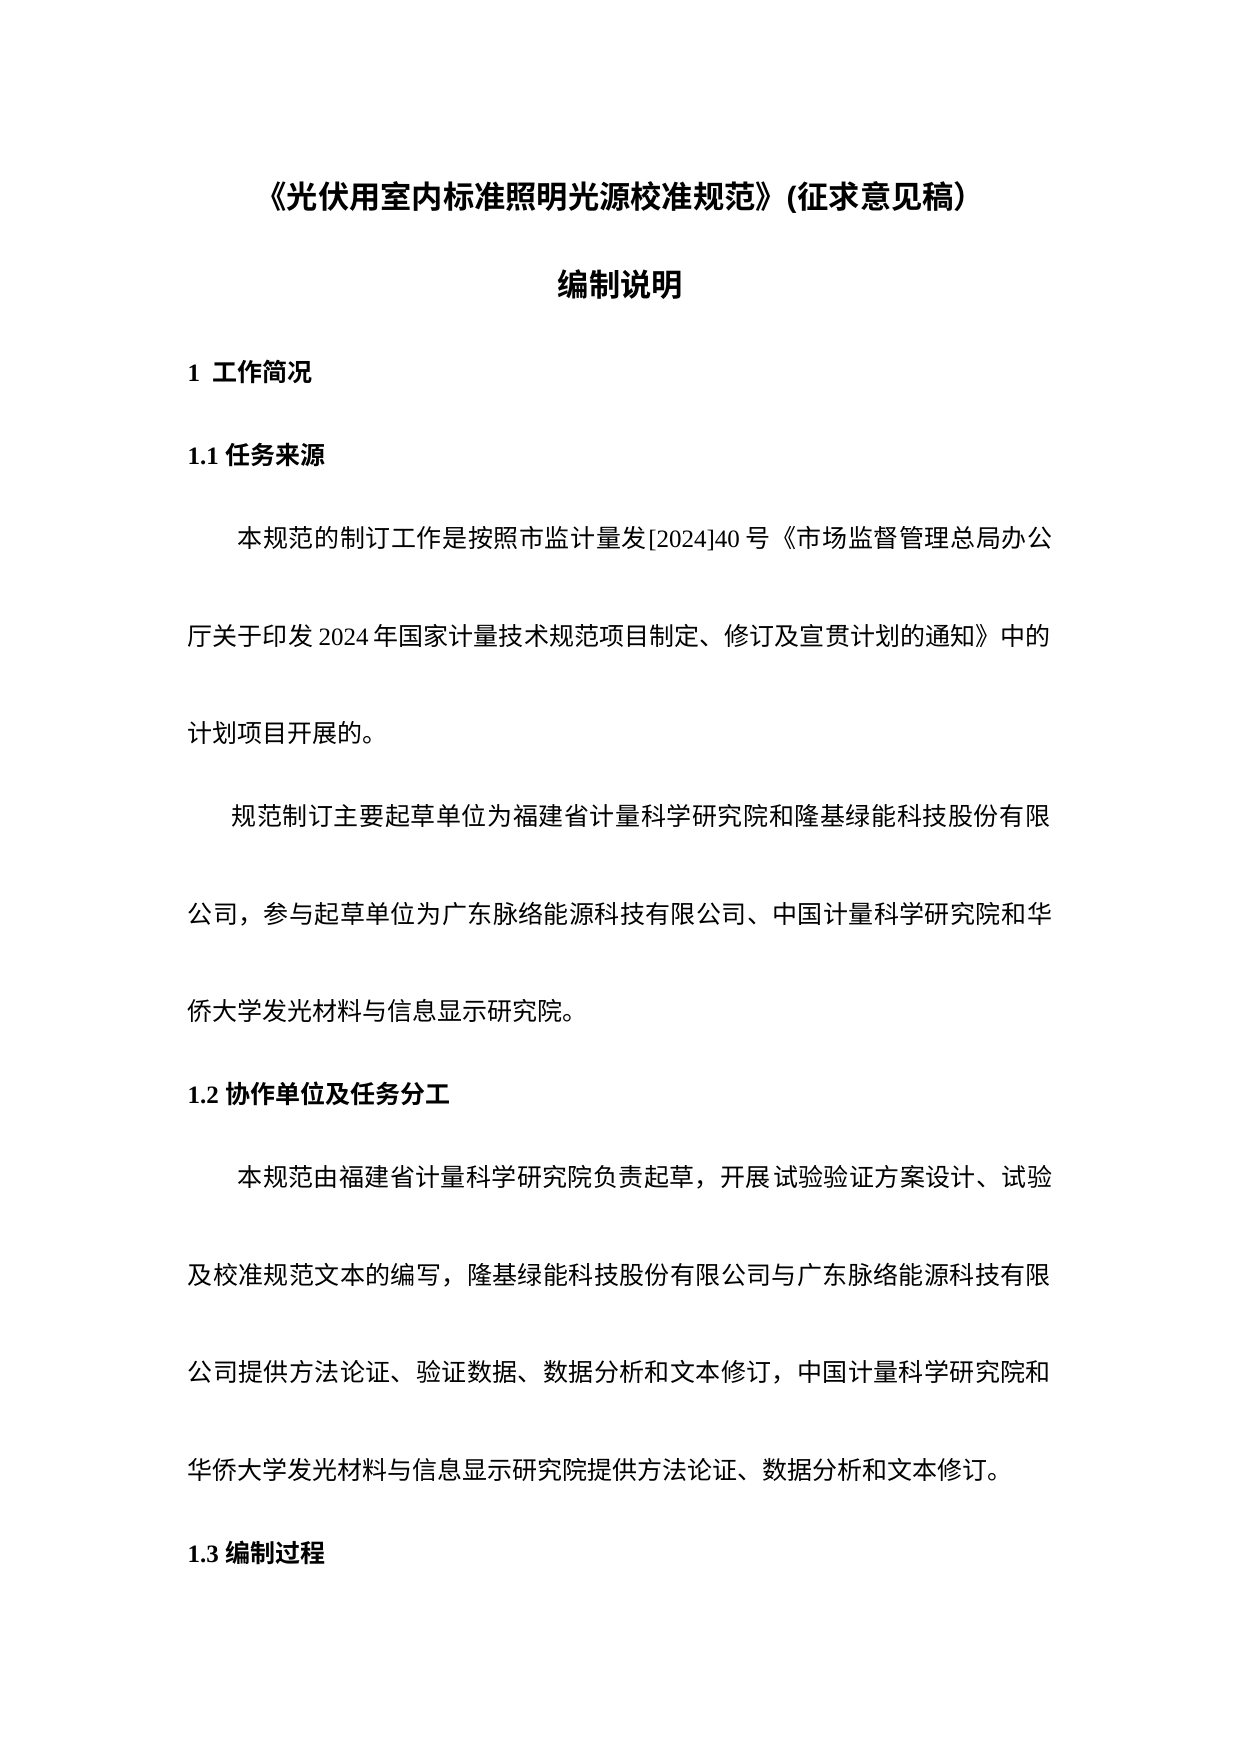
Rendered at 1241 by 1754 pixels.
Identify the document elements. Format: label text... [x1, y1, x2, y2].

text 1.3 编制过程 [187, 1519, 1053, 1584]
text 1.2 协作单位及任务分工 [187, 1060, 1053, 1125]
text 《光伏用室内标准照明光源校准规范》(征求意见稿） [187, 162, 1053, 227]
text 1.1 任务来源 [187, 421, 1053, 486]
text 本规范的制订工作是按照市监计量发[2024]40号《市场监督管理总局办公厅关于印发2024年国家计量技术规范项目制定、修订及宣贯计划的通知》中的计划项目开展的。 [187, 504, 1053, 764]
list 1 工作简况 [187, 338, 1053, 403]
text 规范制订主要起草单位为福建省计量科学研究院和隆基绿能科技股份有限公司，参与起草单位为广东脉络能源科技有限公司、中国计量科学研究院和华侨大学发光材料与信息显示研究院。 [187, 782, 1053, 1042]
text 本规范由福建省计量科学研究院负责起草，开展试验验证方案设计、试验及校准规范文本的编写，隆基绿能科技股份有限公司与广东脉络能源科技有限公司提供方法论证、验证数据、数据分析和文本修订，中国计量科学研究院和华侨大学发光材料与信息显示研究院提供方法论证、数据分析和文本修订。 [187, 1143, 1053, 1501]
text 编制说明 [187, 250, 1053, 315]
